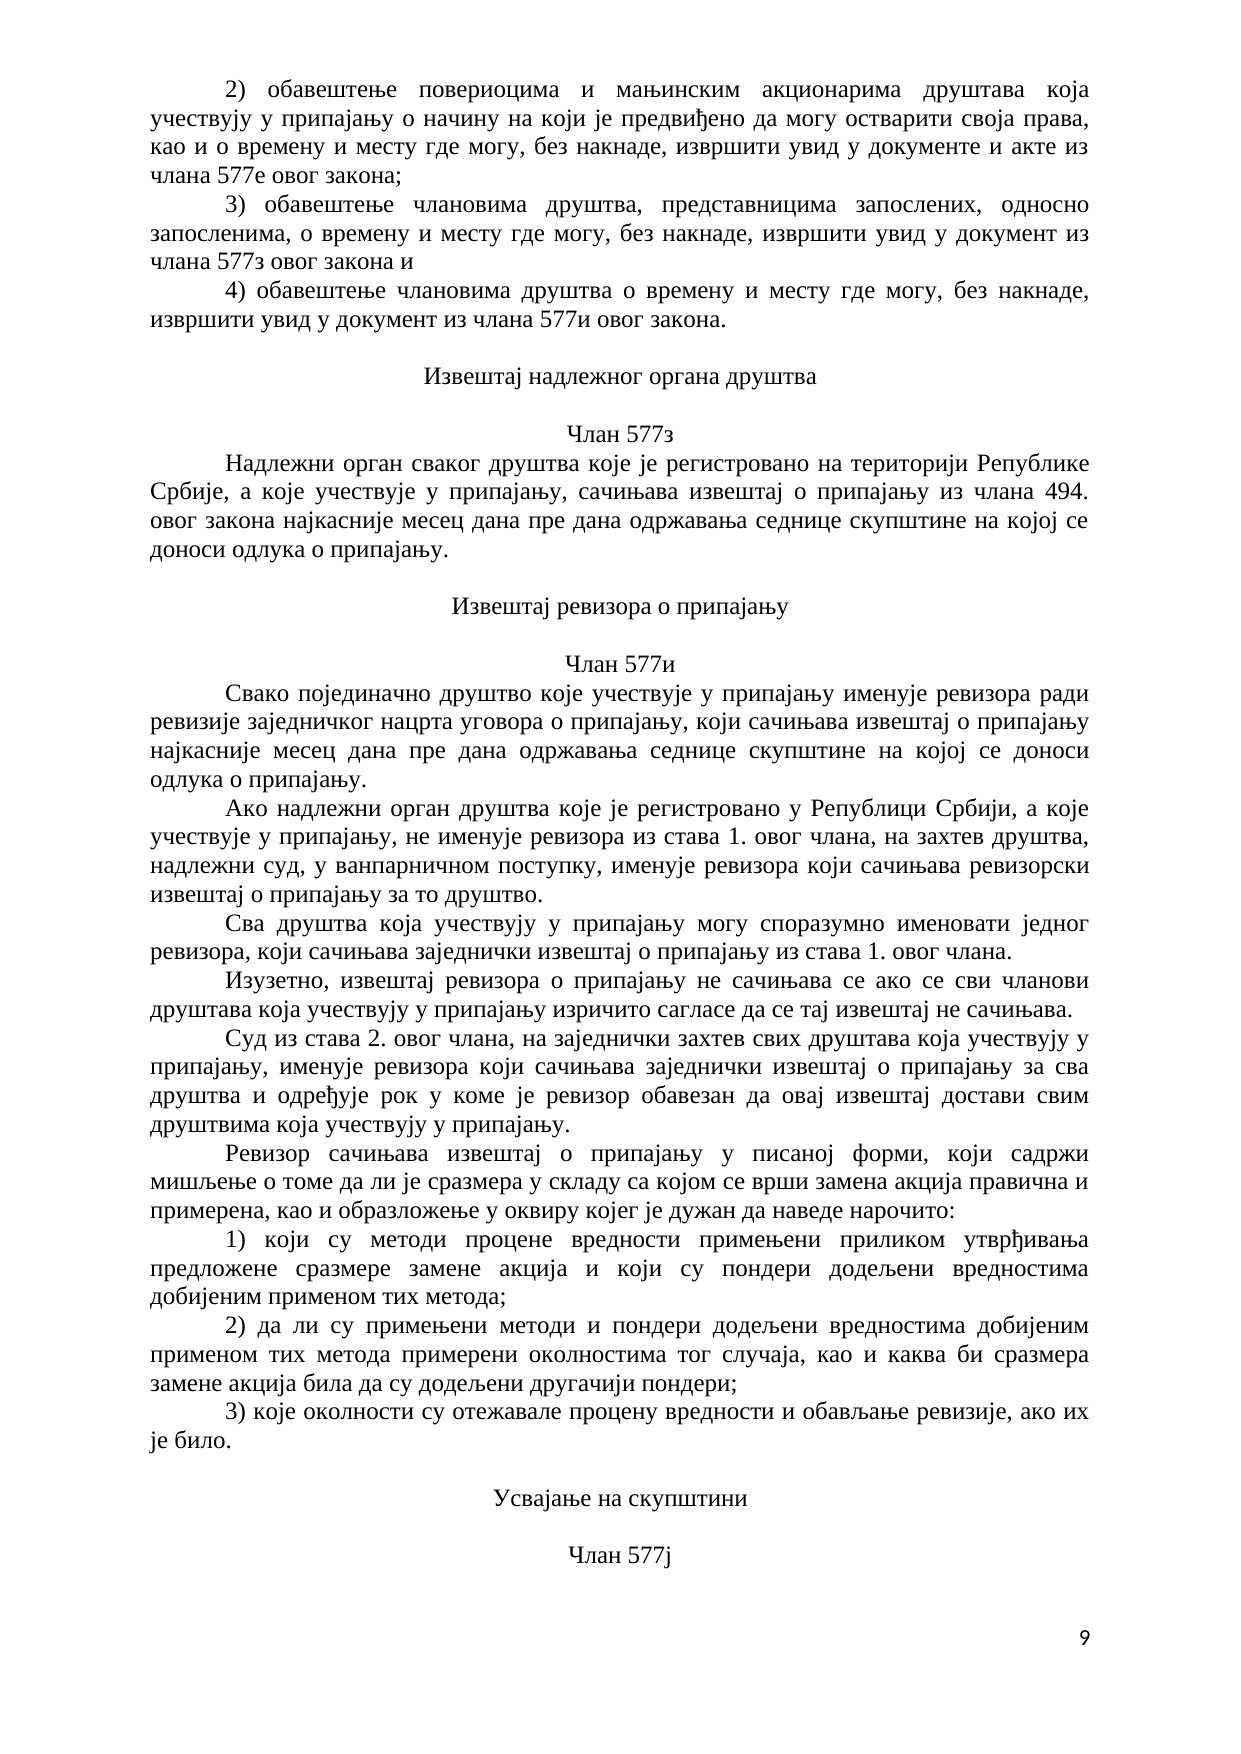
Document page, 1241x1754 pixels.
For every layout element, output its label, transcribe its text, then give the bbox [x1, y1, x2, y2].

text Усвајање на скупштини [150, 1483, 1090, 1511]
text Ако надлежни орган друштва које је регистровано у Републици Србији, а које учествује у припајању, не именује ревизора из става 1. овог члана, на захтев друштва, надлежни суд, у ванпарничном поступку, именује ревизора који сачињава ревизорски извештај о припајању за то друштво. [150, 793, 1090, 908]
text 4) обавештење члановима друштва о времену и месту где могу, без накнаде, извршити увид у документ из члана 577и овог закона. [150, 275, 1090, 333]
text Извештај ревизора о припајању [150, 591, 1090, 620]
text Суд из става 2. овог члана, на заједнички захтев свих друштава која учествују у припајању, именује ревизора који сачињава заједнички извештај о припајању за сва друштва и одређује рок у коме је ревизор обавезан да овај извештај достави свим друштвима која учествују у припајању. [150, 1023, 1090, 1138]
text 2) да ли су примењени методи и пондери додељени вредностима добијеним применом тих метода примерени околностима тог случаја, као и каква би сразмера замене акција била да су додељени другачији пондери; [150, 1310, 1090, 1396]
text Ревизор сачињава извештај о припајању у писаној форми, који садржи мишљење о томе да ли је сразмера у складу са којом се врши замена акција правична и примерена, као и образложење у оквиру којег је дужан да наведе нарочито: [150, 1138, 1090, 1224]
text 1) који су методи процене вредности примењени приликом утврђивања предложене сразмере замене акција и који су пондери додељени вредностима добијеним применом тих метода; [150, 1224, 1090, 1310]
text 3) обавештење члановима друштва, представницима запослених, односно запосленима, о времену и месту где могу, без накнаде, извршити увид у документ из члана 577з овог закона и [150, 189, 1090, 275]
text Члан 577ј [150, 1540, 1090, 1569]
text Извештај надлежног органа друштва [150, 361, 1090, 390]
text Члан 577и [150, 649, 1090, 678]
text Свако појединачно друштво које учествује у припајању именује ревизора ради ревизије заједничког нацрта уговора о припајању, који сачињава извештај о припајању најкасније месец дана пре дана одржавања седнице скупштине на којој се доноси одлука о припајању. [150, 678, 1090, 793]
text Члан 577з [150, 419, 1090, 448]
text Надлежни орган сваког друштва које је регистровано на територији Републике Србије, а које учествује у припајању, сачињава извештај о припајању из члана 494. овог закона најкасније месец дана пре дана одржавања седнице скупштине на којој се доноси одлука о припајању. [150, 448, 1090, 563]
text Сва друштва која учествују у припајању могу споразумно именовати једног ревизора, који сачињава заједнички извештај о припајању из става 1. овог члана. [150, 908, 1090, 965]
text 3) које околности су отежавале процену вредности и обављање ревизије, ако их је било. [150, 1396, 1090, 1454]
text Изузетно, извештај ревизора о припајању не сачињава се ако се сви чланови друштава која учествују у припајању изричито сагласе да се тај извештај не сачињава. [150, 965, 1090, 1023]
text 2) обавештење повериоцима и мањинским акционарима друштава која учествују у припајању о начину на који је предвиђено да могу остварити своја права, као и о времену и месту где могу, без накнаде, извршити увид у документе и акте из члана 577е овог закона; [150, 74, 1090, 189]
